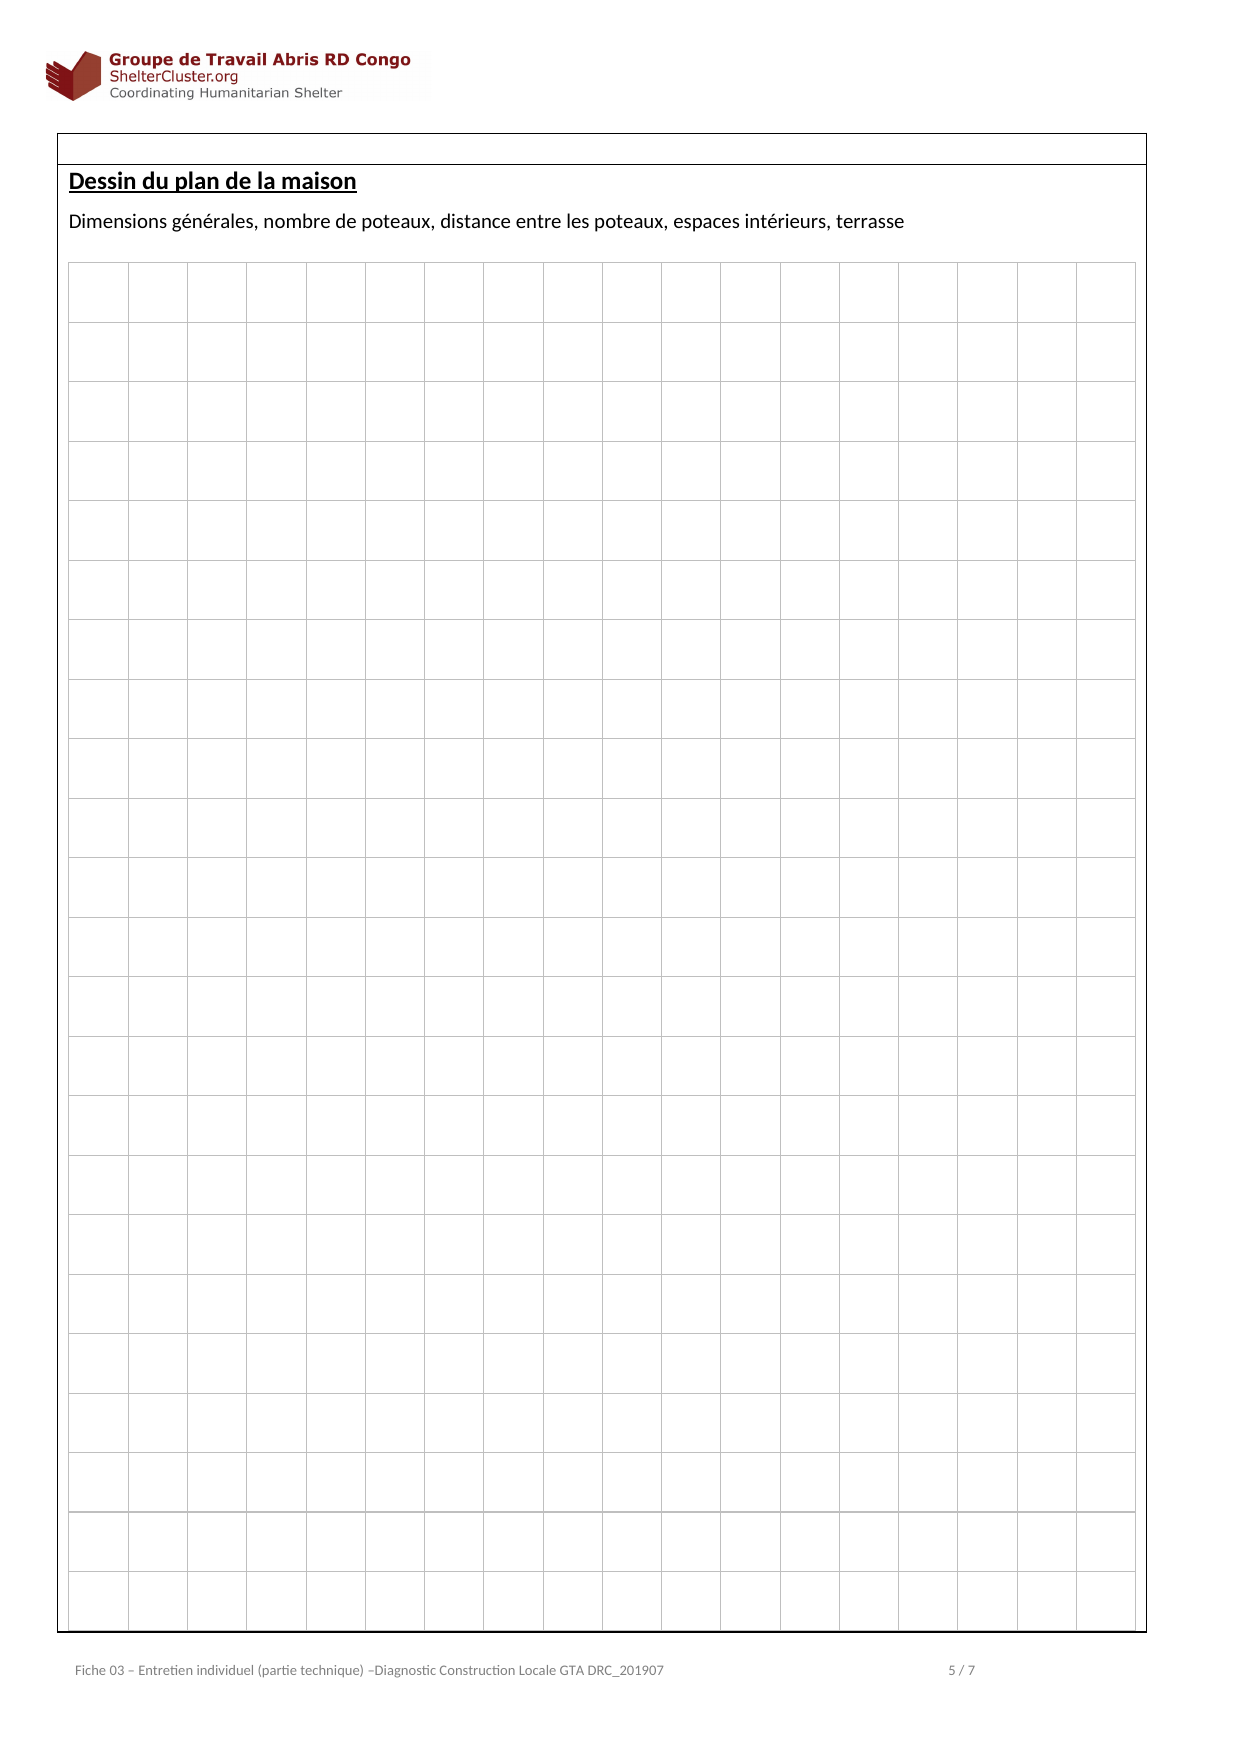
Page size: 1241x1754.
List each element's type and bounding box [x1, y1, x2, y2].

picture [45, 51, 432, 101]
table_header [58, 134, 1146, 164]
table_cell [58, 165, 1146, 1631]
